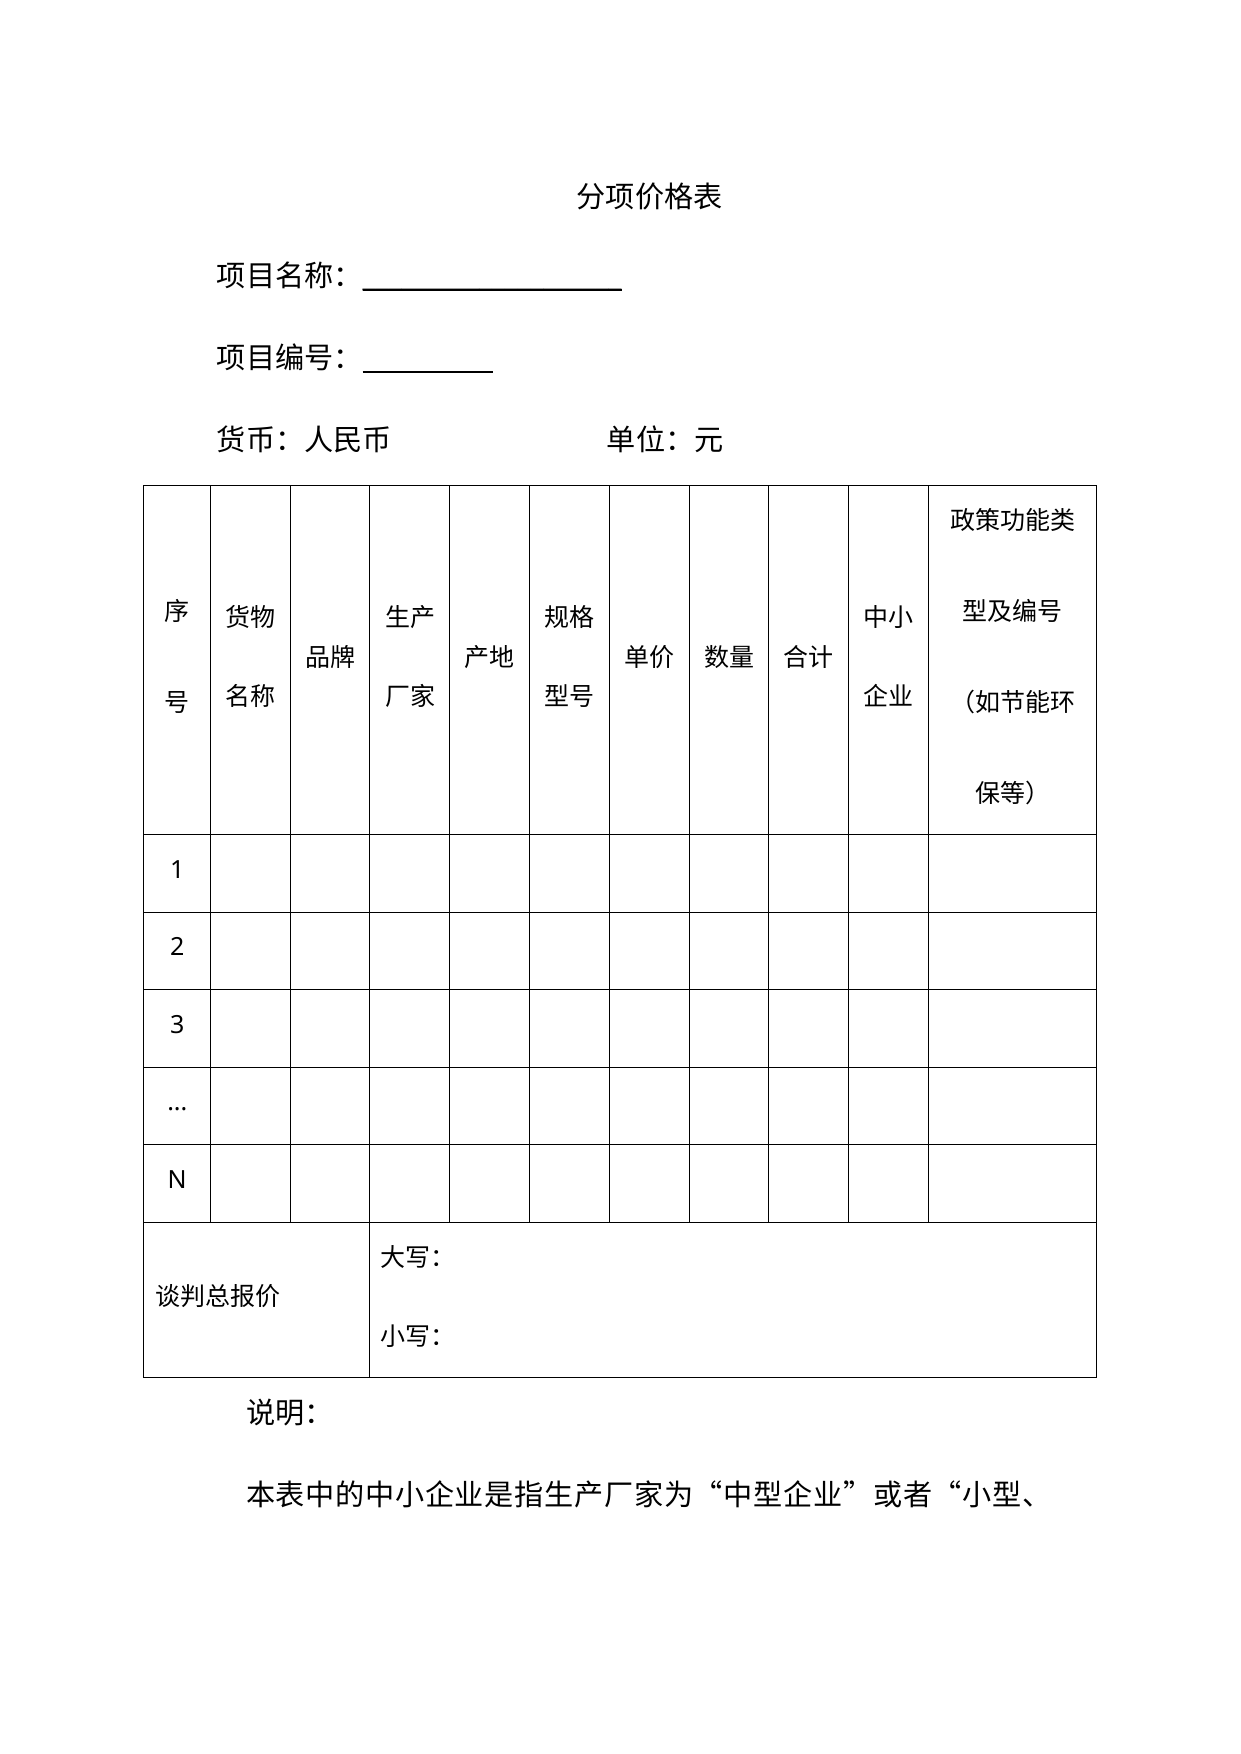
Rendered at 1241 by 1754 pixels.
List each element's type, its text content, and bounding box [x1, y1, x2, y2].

table_cell [370, 990, 449, 1067]
table_cell [211, 1145, 290, 1222]
table_cell 1 [144, 835, 210, 912]
table_cell [610, 990, 689, 1067]
table_cell [610, 1068, 689, 1144]
table_cell [370, 835, 449, 912]
table_cell [450, 990, 529, 1067]
table_cell [929, 1145, 1096, 1222]
table_header 单价 [610, 486, 689, 834]
text 分项价格表 [187, 162, 1053, 227]
table_cell 2 [144, 913, 210, 989]
table_cell [211, 913, 290, 989]
table_cell [450, 835, 529, 912]
table_cell [769, 913, 848, 989]
table_cell [211, 835, 290, 912]
table_cell [211, 990, 290, 1067]
table_cell [291, 1068, 369, 1144]
table_cell [211, 1068, 290, 1144]
table_header 规格 型号 [530, 486, 609, 834]
table_cell N [144, 1145, 210, 1222]
table_header 数量 [690, 486, 768, 834]
table_cell [769, 1145, 848, 1222]
table_cell [291, 835, 369, 912]
table_cell [370, 1145, 449, 1222]
table_cell [370, 1068, 449, 1144]
table_header 产地 [450, 486, 529, 834]
table_cell [849, 913, 928, 989]
table_cell [690, 913, 768, 989]
table_cell [849, 1145, 928, 1222]
table_cell [929, 1068, 1096, 1144]
table_cell [610, 1145, 689, 1222]
table_header 政策功能类型及编号（如节能环保等） [929, 486, 1096, 834]
table_cell [530, 1068, 609, 1144]
table_cell [929, 835, 1096, 912]
table_cell [769, 835, 848, 912]
table_cell [530, 990, 609, 1067]
table_cell [849, 835, 928, 912]
table_header 中小 企业 [849, 486, 928, 834]
table_cell [769, 1068, 848, 1144]
table_cell [690, 1145, 768, 1222]
table_cell [849, 1068, 928, 1144]
table_cell [291, 1145, 369, 1222]
table_header 品牌 [291, 486, 369, 834]
text 项目编号： [187, 324, 1053, 389]
table_cell [929, 913, 1096, 989]
table_cell [530, 913, 609, 989]
table_cell [450, 913, 529, 989]
table_cell 大写： 小写： [370, 1223, 1096, 1377]
text 说明： [187, 1378, 1053, 1443]
table_cell [291, 990, 369, 1067]
table_header 生产 厂家 [370, 486, 449, 834]
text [187, 1460, 1053, 1525]
table_cell [849, 990, 928, 1067]
table_cell [450, 1068, 529, 1144]
text 项目名称：____________________ [187, 242, 1053, 307]
table_cell ... [144, 1068, 210, 1144]
table_cell [769, 990, 848, 1067]
table_cell [530, 1145, 609, 1222]
table_cell [530, 835, 609, 912]
table_header 序号 [144, 486, 210, 834]
table_cell 3 [144, 990, 210, 1067]
table_header 货物 名称 [211, 486, 290, 834]
table_cell [610, 913, 689, 989]
table_cell [610, 835, 689, 912]
table_cell [291, 913, 369, 989]
table_header 合计 [769, 486, 848, 834]
table_cell 谈判总报价 [144, 1223, 369, 1377]
table_cell [929, 990, 1096, 1067]
table_cell [450, 1145, 529, 1222]
text 货币：人民币 单位：元 [187, 406, 1053, 471]
table_cell [370, 913, 449, 989]
table_cell [690, 835, 768, 912]
table_cell [690, 1068, 768, 1144]
table_cell [690, 990, 768, 1067]
